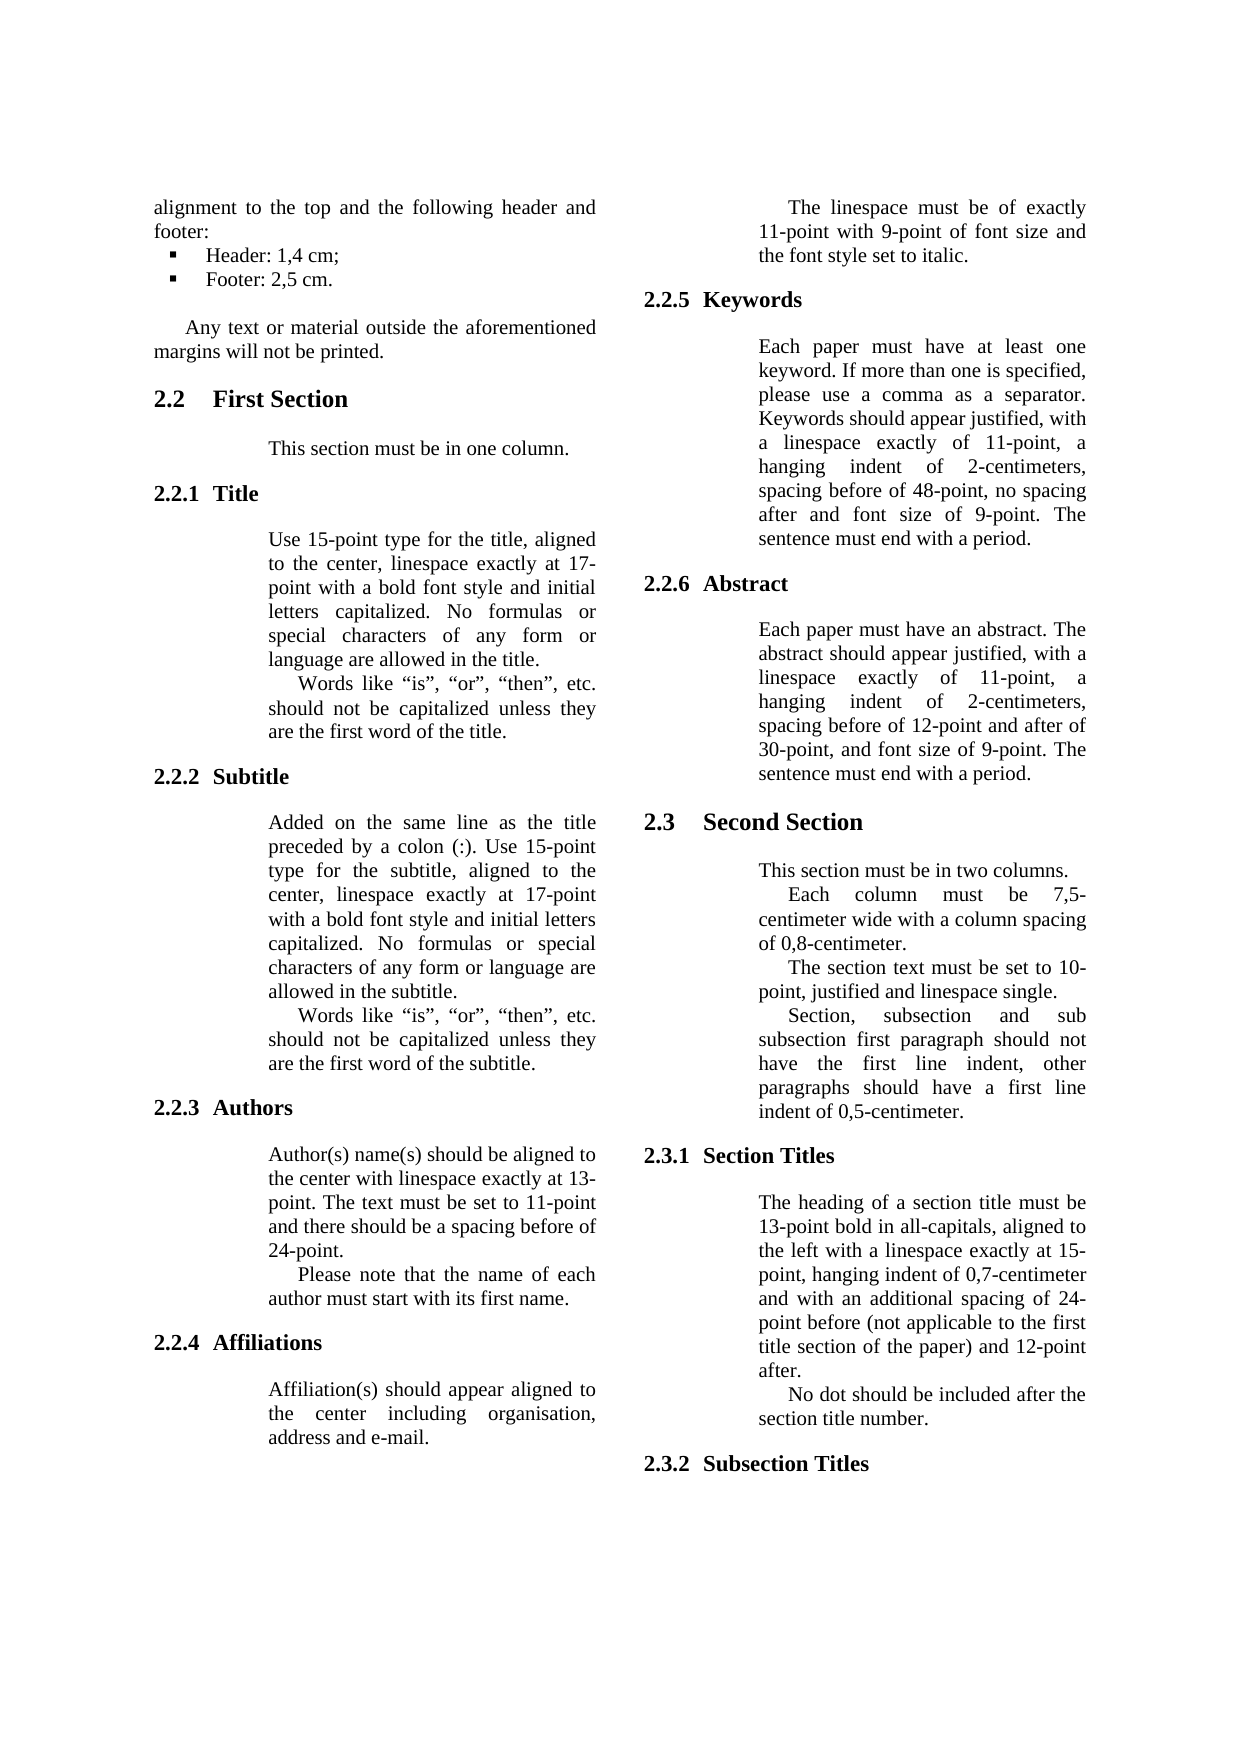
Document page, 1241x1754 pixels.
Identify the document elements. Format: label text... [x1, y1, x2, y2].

text Please note that the name of each author must start with its first name. [268, 1262, 596, 1310]
text The heading of a section title must be 13-point bold in all-capitals, aligned to the left with a linespace exactly at 15-point, hanging indent of 0,7-centimeter and with an additional spacing of 24-point before (not applicable to the first title section of the paper) and 12-point after. [758, 1190, 1087, 1382]
text 2.2.5 Keywords [644, 288, 1087, 313]
text Words like “is”, “or”, “then”, etc. should not be capitalized unless they are the first word of the subtitle. [268, 1003, 596, 1075]
text Author(s) name(s) should be aligned to the center with linespace exactly at 13-point. The text must be set to 11-point and there should be a spacing before of 24-point. [268, 1142, 596, 1262]
text 2.2.3 Authors [153, 1096, 596, 1121]
text Each column must be 7,5-centimeter wide with a column spacing of 0,8-centimeter. [758, 882, 1087, 954]
text 2.3 Second Section [644, 808, 1087, 835]
text 2.3.1 Section Titles [644, 1144, 1087, 1169]
text 2.2.6 Abstract [644, 571, 1087, 596]
text 2.2.2 Subtitle [153, 764, 596, 789]
text The section text must be set to 10-point, justified and linespace single. [758, 954, 1087, 1003]
text 2.2 First Section [153, 386, 596, 413]
text Use 15-point type for the title, aligned to the center, linespace exactly at 17-point with a bold font style and initial letters capitalized. No formulas or special characters of any form or language are allowed in the title. [268, 527, 596, 671]
text Affiliation(s) should appear aligned to the center including organisation, address and e-mail. [268, 1377, 596, 1449]
text 2.2.4 Affiliations [153, 1331, 596, 1356]
text This section must be in two columns. [758, 858, 1087, 882]
text 2.2.1 Title [153, 481, 596, 506]
text The linespace must be of exactly 11-point with 9-point of font size and the font style set to italic. [758, 195, 1087, 267]
list Header: 1,4 cm; [168, 243, 596, 267]
text Added on the same line as the title preceded by a colon (:). Use 15-point type for the subtitle, aligned to the center, linespace exactly at 17-point with a bold font style and initial letters capitalized. No formulas or special characters of any form or language are allowed in the subtitle. [268, 810, 596, 1003]
text This section must be in one column. [268, 436, 596, 460]
text Each paper must have at least one keyword. If more than one is specified, please use a comma as a separator. Keywords should appear justified, with a linespace exactly of 11-point, a hanging indent of 2-centimeters, spacing before of 48-point, no spacing after and font size of 9-point. The sentence must end with a period. [758, 334, 1087, 550]
list Footer: 2,5 cm. [168, 267, 596, 291]
text No dot should be included after the section title number. [758, 1382, 1087, 1430]
text Each paper must have an abstract. The abstract should appear justified, with a linespace exactly of 11-point, a hanging indent of 2-centimeters, spacing before of 12-point and after of 30-point, and font size of 9-point. The sentence must end with a period. [758, 617, 1087, 785]
text 2.3.2 Subsection Titles [644, 1451, 1087, 1476]
text Section, subsection and sub subsection first paragraph should not have the first line indent, other paragraphs should have a first line indent of 0,5-centimeter. [758, 1003, 1087, 1123]
text Any text or material outside the aforementioned margins will not be printed. [153, 315, 596, 363]
text Words like “is”, “or”, “then”, etc. should not be capitalized unless they are the first word of the title. [268, 671, 596, 743]
